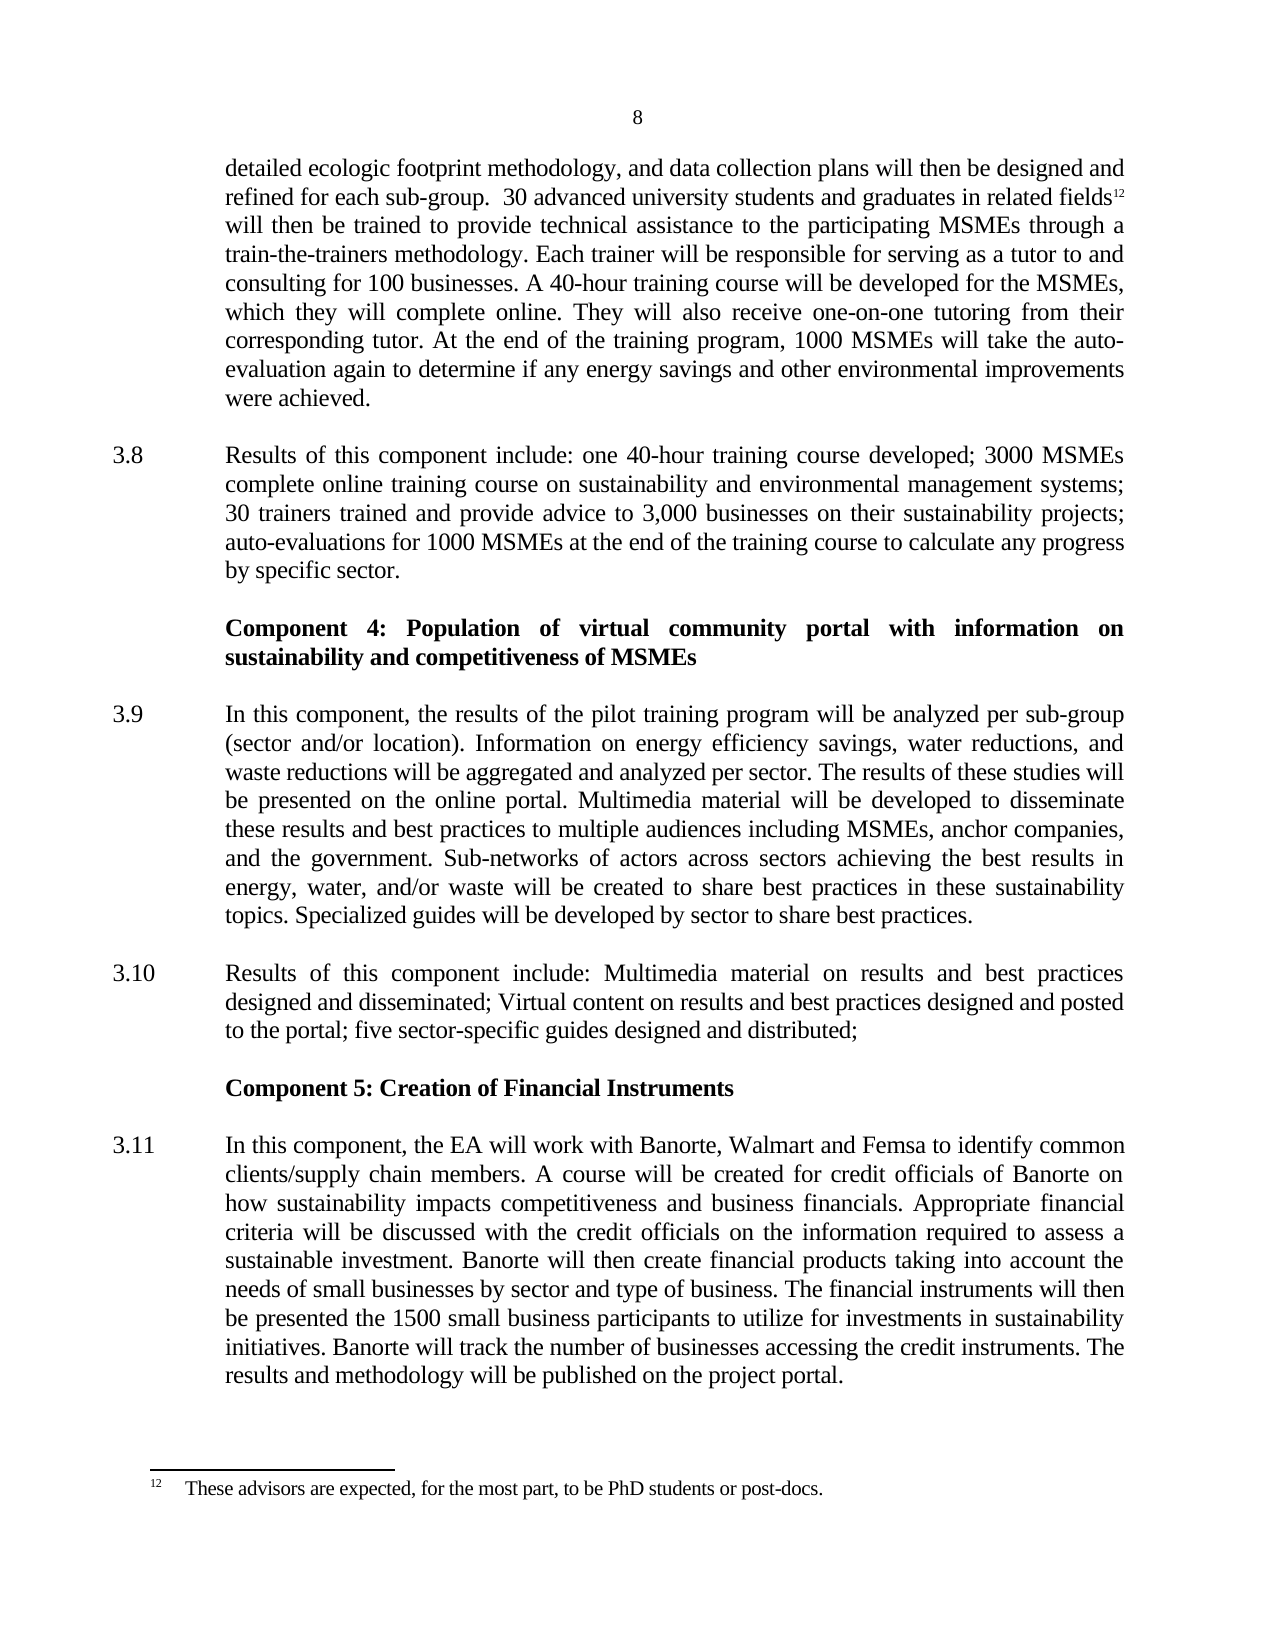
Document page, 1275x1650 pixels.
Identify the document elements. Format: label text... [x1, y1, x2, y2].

text Component 5: Creation of Financial Instruments [150, 1073, 1125, 1102]
text 3.8 Results of this component include: one 40-hour training course developed; 3000 MSMEs complete online training course on sustainability and environmental management systems; 30 trainers trained and provide advice to 3,000 businesses on their sustainability projects; auto-evaluations for 1000 MSMEs at the end of the training course to calculate any progress by specific sector. [112, 441, 1125, 584]
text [112, 153, 1125, 412]
text 3.10 Results of this component include: Multimedia material on results and best practices designed and disseminated; Virtual content on results and best practices designed and posted to the portal; five sector-specific guides designed and distributed; [112, 958, 1125, 1044]
text 3.11 In this component, the EA will work with Banorte, Walmart and Femsa to identify common clients/supply chain members. A course will be created for credit officials of Banorte on how sustainability impacts competitiveness and business financials. Appropriate financial criteria will be discussed with the credit officials on the information required to assess a sustainable investment. Banorte will then create financial products taking into account the needs of small businesses by sector and type of business. The financial instruments will then be presented the 1500 small business participants to utilize for investments in sustainability initiatives. Banorte will track the number of businesses accessing the credit instruments. The results and methodology will be published on the project portal. [112, 1131, 1125, 1389]
text 3.9 In this component, the results of the pilot training program will be analyzed per sub-group (sector and/or location). Information on energy efficiency savings, water reductions, and waste reductions will be aggregated and analyzed per sector. The results of these studies will be presented on the online portal. Multimedia material will be developed to disseminate these results and best practices to multiple audiences including MSMEs, anchor companies, and the government. Sub-networks of actors across sectors achieving the best results in energy, water, and/or waste will be created to share best practices in these sustainability topics. Specialized guides will be developed by sector to share best practices. [112, 699, 1125, 929]
text Component 4: Population of virtual community portal with information on sustainability and competitiveness of MSMEs [225, 613, 1125, 671]
